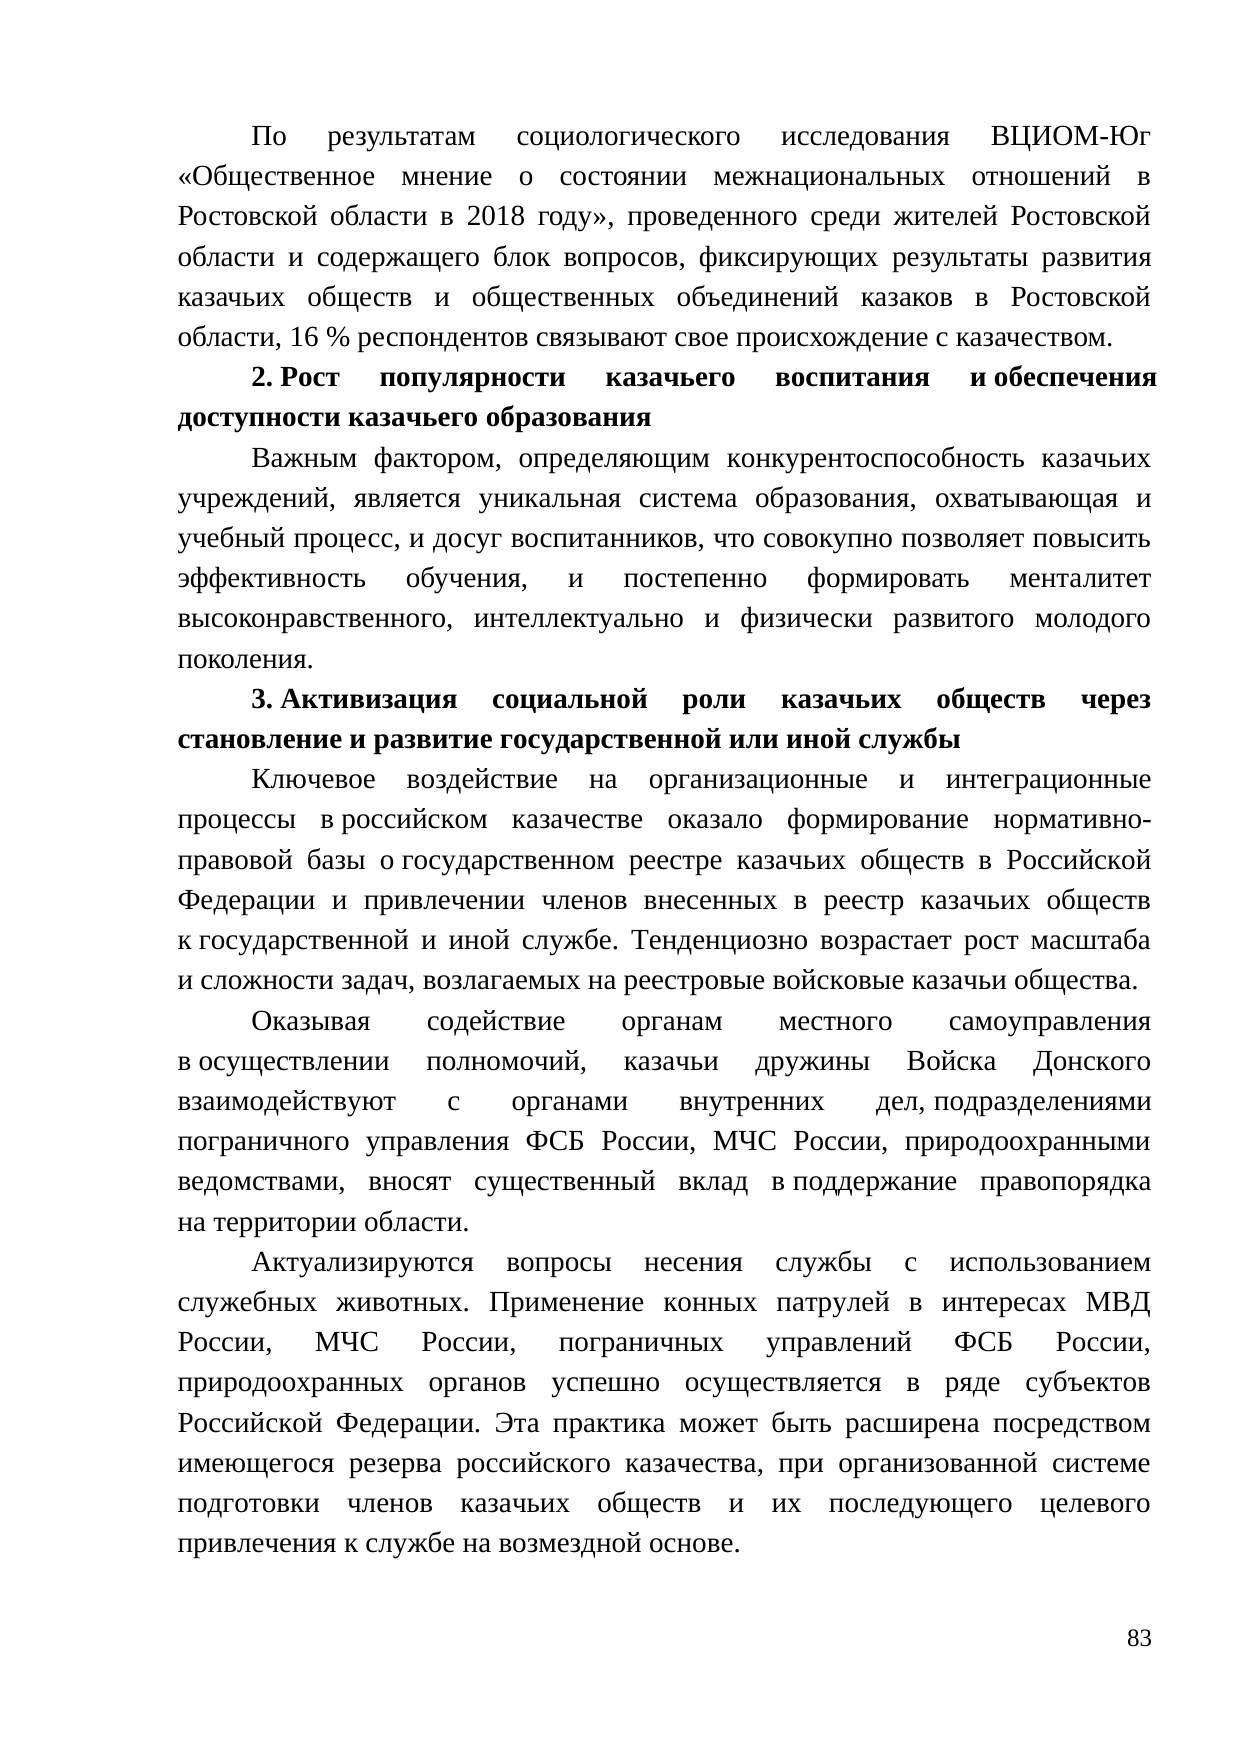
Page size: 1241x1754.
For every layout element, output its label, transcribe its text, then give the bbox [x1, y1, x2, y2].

text Актуализируются вопросы несения службы с использованием служебных животных. Применение конных патрулей в интересах МВД России, МЧС России, пограничных управлений ФСБ России, природоохранных органов успешно осуществляется в ряде субъектов Российской Федерации. Эта практика может быть расширена посредством имеющегося резерва российского казачества, при организованной системе подготовки членов казачьих обществ и их последующего целевого привлечения к службе на возмездной основе. [177, 1244, 1152, 1559]
text 3. Активизация социальной роли казачьих обществ через становление и развитие государственной или иной службы [177, 681, 1152, 755]
text Ключевое воздействие на организационные и интеграционные процессы в российском казачестве оказало формирование нормативно-правовой базы о государственном реестре казачьих обществ в Российской Федерации и привлечении членов внесенных в реестр казачьих обществ к государственной и иной службе. Тенденциозно возрастает рост масштаба и сложности задач, возлагаемых на реестровые войсковые казачьи общества. [177, 761, 1152, 996]
text Важным фактором, определяющим конкурентоспособность казачьих учреждений, является уникальная система образования, охватывающая и учебный процесс, и досуг воспитанников, что совокупно позволяет повысить эффективность обучения, и постепенно формировать менталитет высоконравственного, интеллектуально и физически развитого молодого поколения. [177, 440, 1152, 674]
text По результатам социологического исследования ВЦИОМ-Юг «Общественное мнение о состоянии межнациональных отношений в Ростовской области в 2018 году», проведенного среди жителей Ростовской области и содержащего блок вопросов, фиксирующих результаты развития казачьих обществ и общественных объединений казаков в Ростовской области, 16 % респондентов связывают свое происхождение с казачеством. [177, 118, 1152, 353]
text 2. Рост популярности казачьего воспитания и обеспечения доступности казачьего образования [177, 359, 1157, 433]
text Оказывая содействие органам местного самоуправления в осуществлении полномочий, казачьи дружины Войска Донского взаимодействуют с органами внутренних дел, подразделениями пограничного управления ФСБ России, МЧС России, природоохранными ведомствами, вносят существенный вклад в поддержание правопорядка на территории области. [177, 1003, 1152, 1237]
